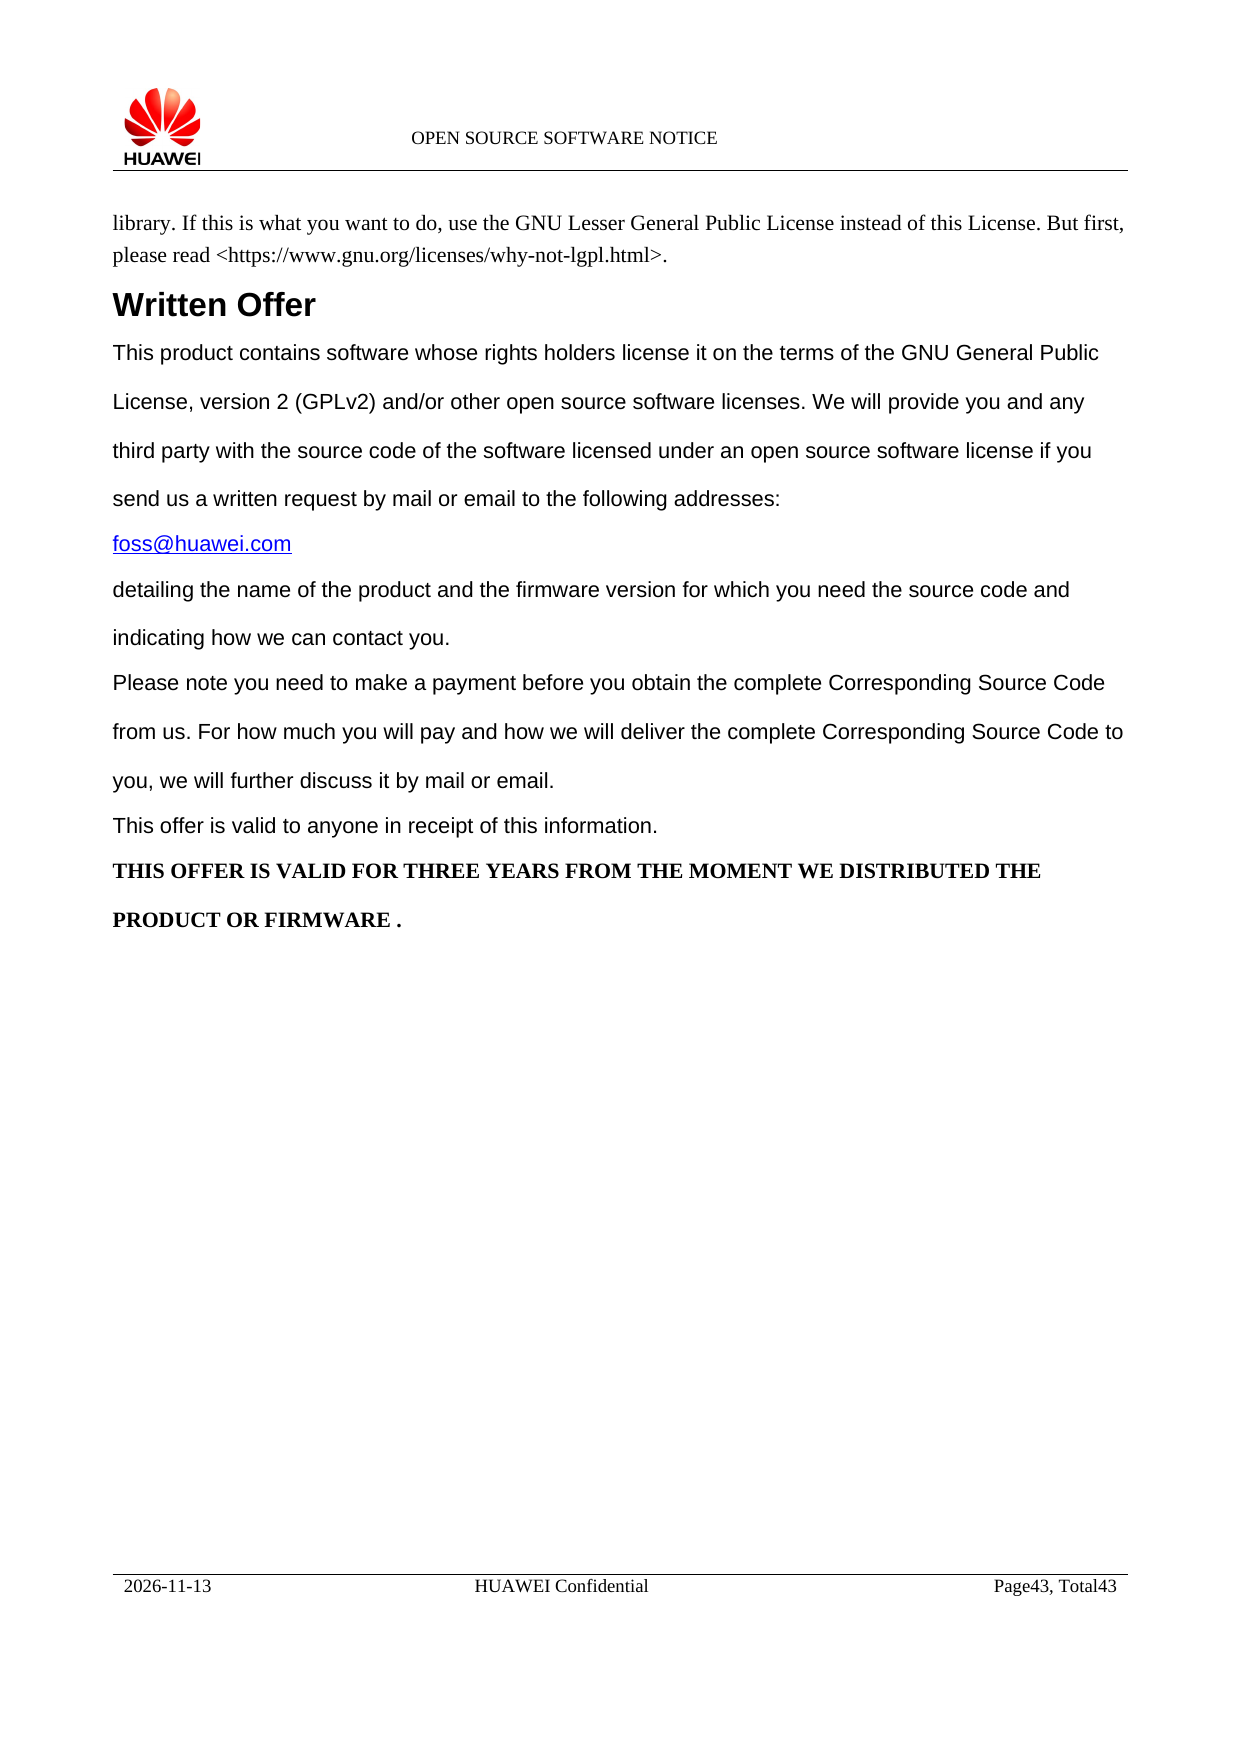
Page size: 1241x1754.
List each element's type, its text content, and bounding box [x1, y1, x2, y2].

picture [124, 88, 201, 165]
text This offer is valid to anyone in receipt of this information. [112, 809, 1128, 842]
text Please note you need to make a payment before you obtain the complete Corresponding Source Code from us. For how much you will pay and how we will deliver the complete Corresponding Source Code to you, we will further discuss it by mail or email. [112, 667, 1128, 797]
text Written Offer [112, 271, 1128, 336]
text This product contains software whose rights holders license it on the terms of the GNU General Public License, version 2 (GPLv2) and/or other open source software licenses. We will provide you and any third party with the source code of the software licensed under an open source software license if you send us a written request by mail or email to the following addresses: [112, 336, 1128, 515]
text detailing the name of the product and the firmware version for which you need the source code and indicating how we can contact you. [112, 573, 1128, 654]
text This offer is valid for three years from the moment we distributed the product or firmware . [112, 854, 1128, 936]
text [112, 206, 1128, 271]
text foss@huawei.com [112, 528, 1128, 560]
